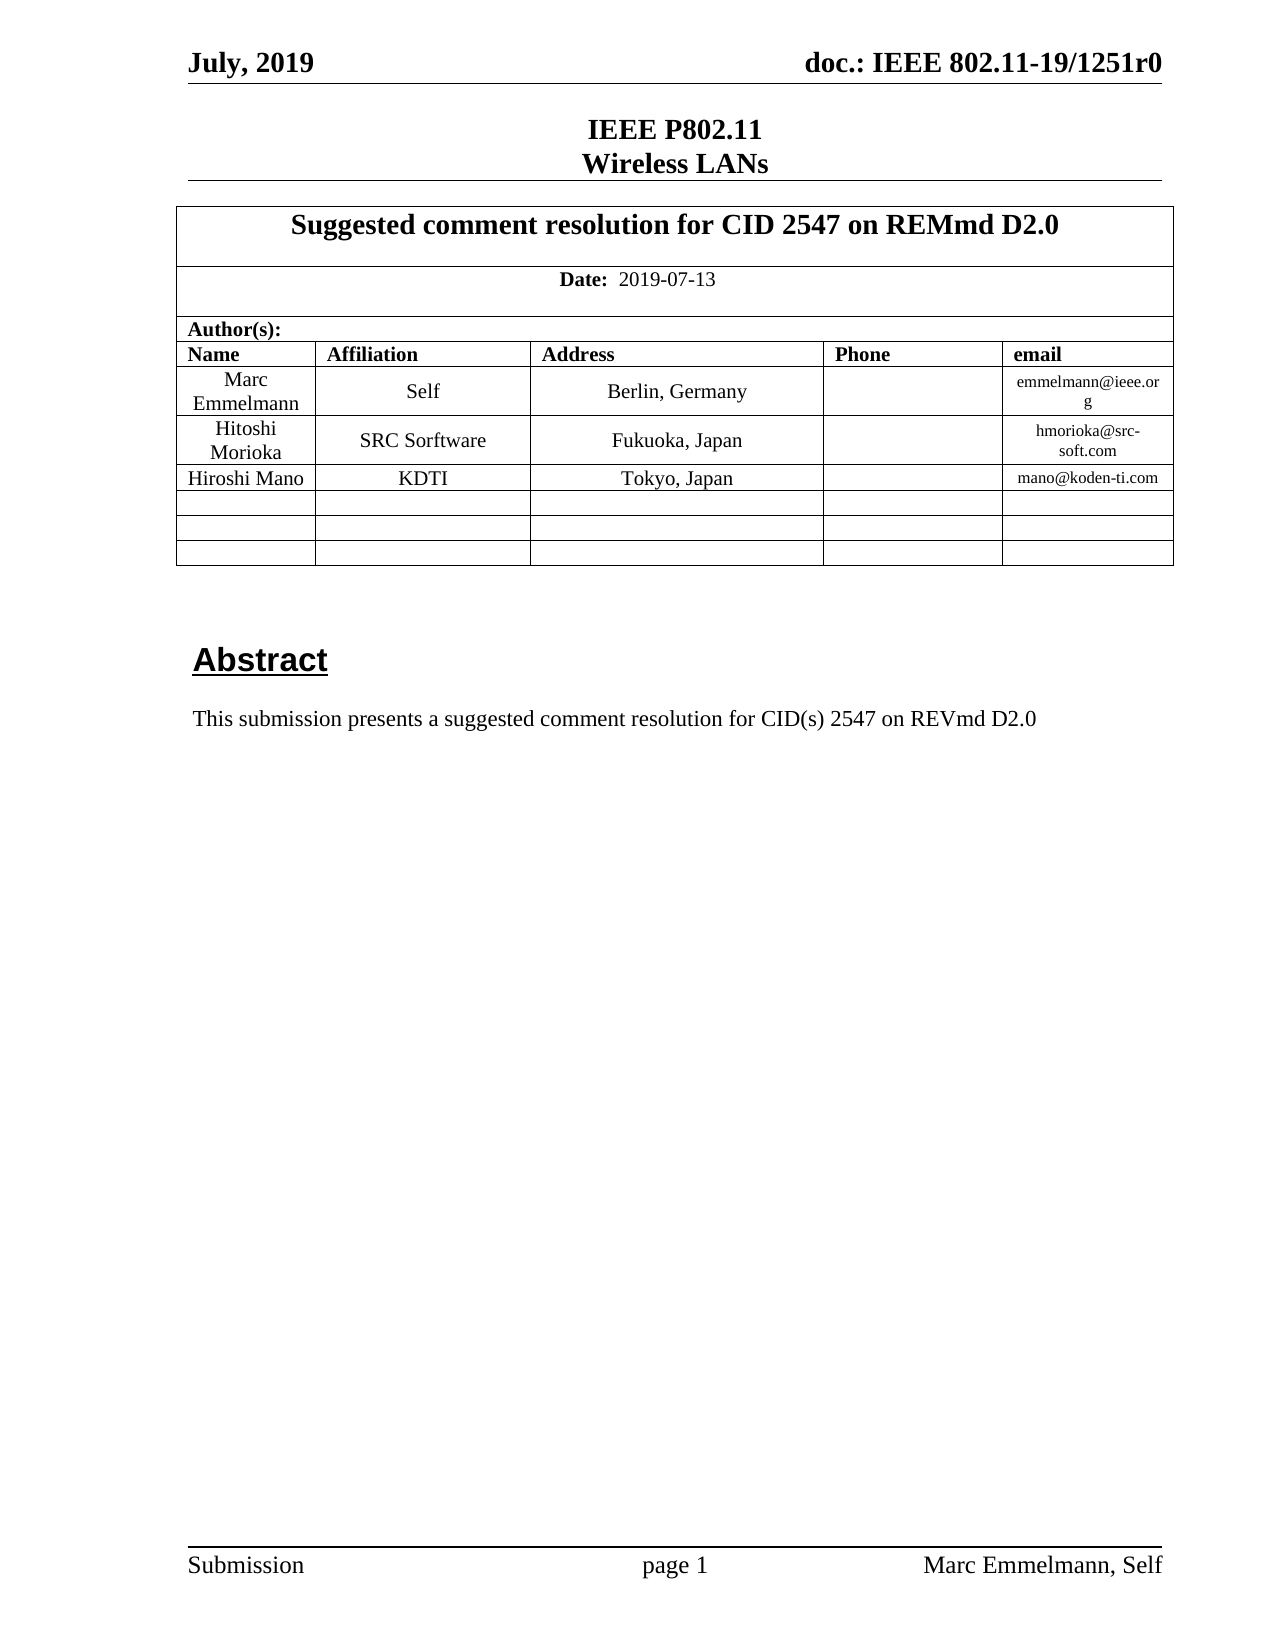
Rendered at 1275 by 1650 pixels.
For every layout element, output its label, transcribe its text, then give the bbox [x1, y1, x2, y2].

table_cell KDTI [316, 465, 530, 489]
text IEEE P802.11 Wireless LANs [187, 112, 1162, 181]
table_header Suggested comment resolution for CID 2547 on REMmd D2.0 [177, 207, 1173, 266]
table_cell Hiroshi Mano [177, 465, 315, 489]
table_cell [531, 516, 823, 540]
table_cell [1003, 541, 1173, 565]
table_cell [531, 541, 823, 565]
table_cell [177, 541, 315, 565]
table_cell [824, 541, 1002, 565]
table_cell Fukuoka, Japan [531, 416, 823, 464]
table_cell [824, 367, 1002, 415]
table_cell Phone [824, 342, 1002, 366]
table_cell Berlin, Germany [531, 367, 823, 415]
table_cell [824, 491, 1002, 514]
table_cell [1003, 516, 1173, 540]
table_cell Affiliation [316, 342, 530, 366]
table_cell [824, 416, 1002, 464]
table_cell Tokyo, Japan [531, 465, 823, 489]
table_cell Address [531, 342, 823, 366]
table_cell [1003, 491, 1173, 514]
table_cell hmorioka@src-soft.com [1003, 416, 1173, 464]
table_cell Self [316, 367, 530, 415]
table_cell [316, 491, 530, 514]
table_cell [824, 516, 1002, 540]
table_cell emmelmann@ieee.org [1003, 367, 1173, 415]
table_cell email [1003, 342, 1173, 366]
table_cell [316, 541, 530, 565]
table_cell Date: 2019-07-13 [177, 267, 1173, 316]
table_cell Marc Emmelmann [177, 367, 315, 415]
table_cell [531, 491, 823, 514]
table_cell [177, 516, 315, 540]
table_cell SRC Sorftware [316, 416, 530, 464]
table_cell mano@koden-ti.com [1003, 465, 1173, 489]
table_cell [177, 491, 315, 514]
table_cell [824, 465, 1002, 489]
table_cell Author(s): [177, 317, 1173, 341]
table_cell [316, 516, 530, 540]
table_cell Hitoshi Morioka [177, 416, 315, 464]
table_cell Name [177, 342, 315, 366]
